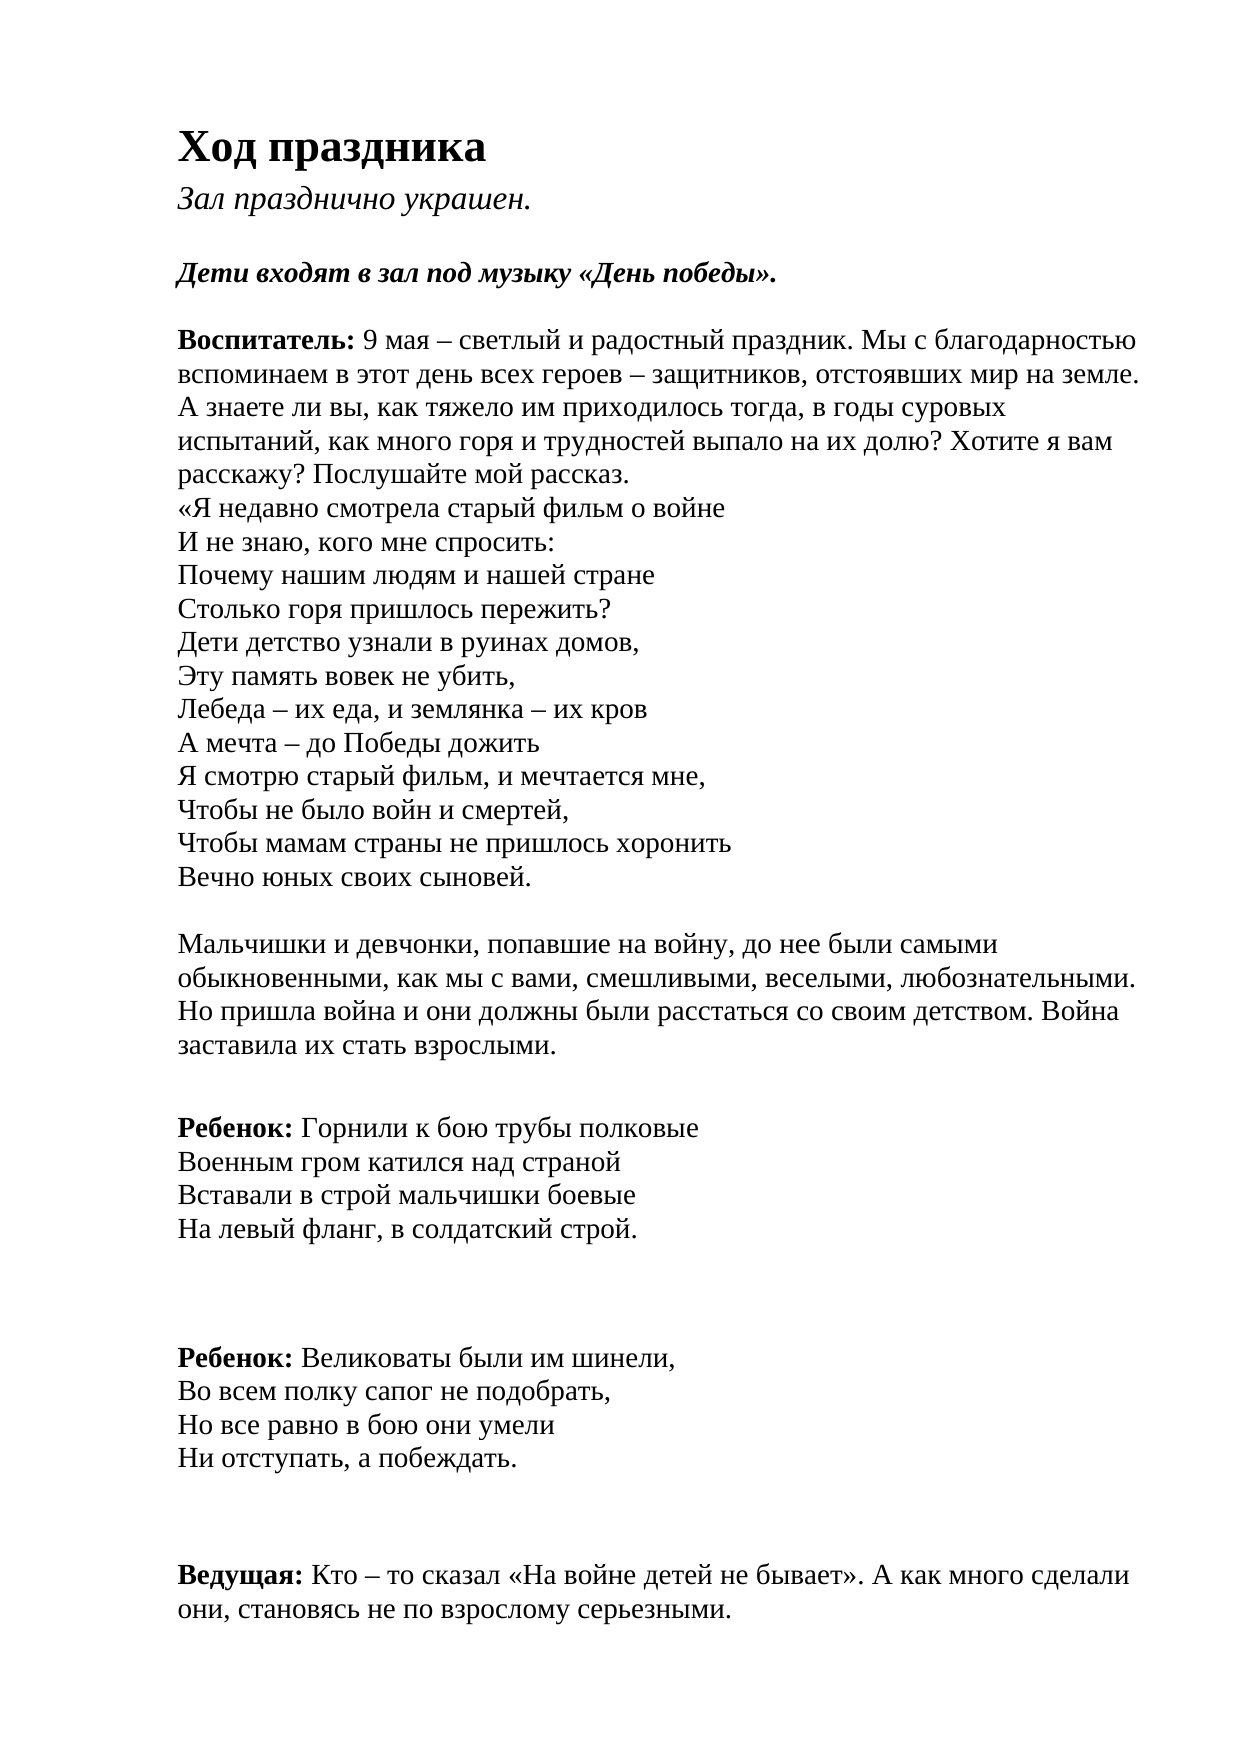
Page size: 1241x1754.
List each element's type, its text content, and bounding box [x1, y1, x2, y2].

text Ребенок: Великоваты были им шинели, Во всем полку сапог не подобрать, Но все равно в бою они умели Ни отступать, а побеждать. [517, 1340, 1152, 1474]
text Ребенок: Горнили к бою трубы полковые Военным гром катился над страной Вставали в строй мальчишки боевые На левый фланг, в солдатский строй. [177, 1110, 1152, 1306]
text Ход праздника [177, 118, 1152, 171]
text Зал празднично украшен. Дети входят в зал под музыку «День победы». Воспитатель: 9 мая – светлый и радостный праздник. Мы с благодарностью вспоминаем в этот день всех героев – защитников, отстоявших мир на земле. А знаете ли вы, как тяжело им приходилось тогда, в годы суровых испытаний, как много горя и трудностей выпало на их долю? Хотите я вам расскажу? Послушайте мой рассказ. «Я недавно смотрела старый фильм о войне И не знаю, кого мне спросить: Почему нашим людям и нашей стране Столько горя пришлось пережить? Дети детство узнали в руинах домов, Эту память вовек не убить, Лебеда – их еда, и землянка – их кров А мечта – до Победы дожить Я смотрю старый фильм, и мечтается мне, Чтобы не было войн и смертей, Чтобы мамам страны не пришлось хоронить Вечно юных своих сыновей. Мальчишки и девчонки, попавшие на войну, до нее были самыми обыкновенными, как мы с вами, смешливыми, веселыми, любознательными. Но пришла война и они должны были расстаться со своим детством. Война заставила их стать взрослыми. [177, 179, 1152, 1060]
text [177, 1524, 1152, 1624]
